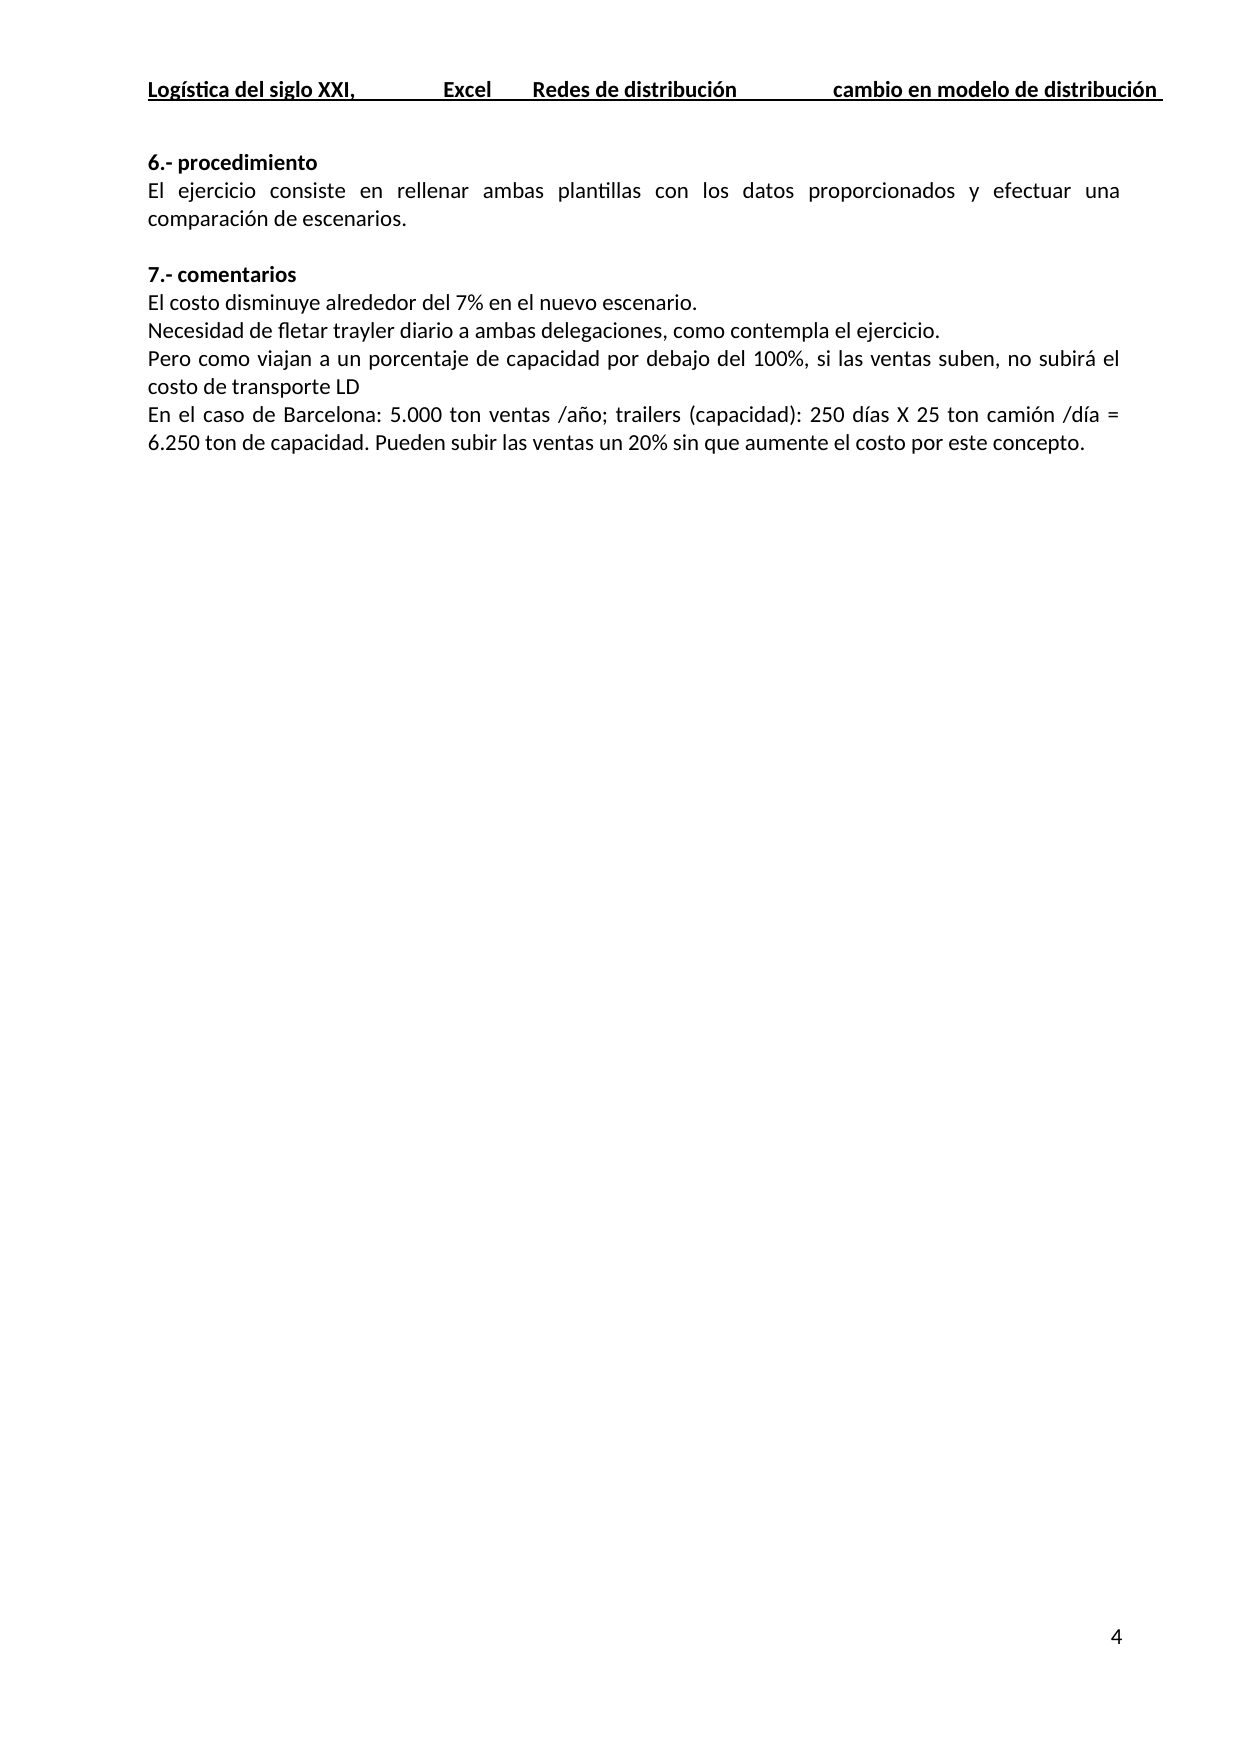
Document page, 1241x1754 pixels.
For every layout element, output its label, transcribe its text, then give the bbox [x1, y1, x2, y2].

text El ejercicio consiste en rellenar ambas plantillas con los datos proporcionados y efectuar una comparación de escenarios. [148, 176, 1122, 232]
text 7.- comentarios [148, 260, 1122, 288]
list En el caso de Barcelona: 5.000 ton ventas /año; trailers (capacidad): 250 días X 25 ton camión /día = 6.250 ton de capacidad. Pueden subir las ventas un 20% sin que aumente el costo por este concepto. [148, 400, 1122, 456]
text 6.- procedimiento [148, 148, 1122, 176]
list El costo disminuye alrededor del 7% en el nuevo escenario. [148, 288, 1122, 316]
list Necesidad de fletar trayler diario a ambas delegaciones, como contempla el ejercicio. [148, 316, 1122, 344]
list Pero como viajan a un porcentaje de capacidad por debajo del 100%, si las ventas suben, no subirá el costo de transporte LD [148, 344, 1122, 400]
